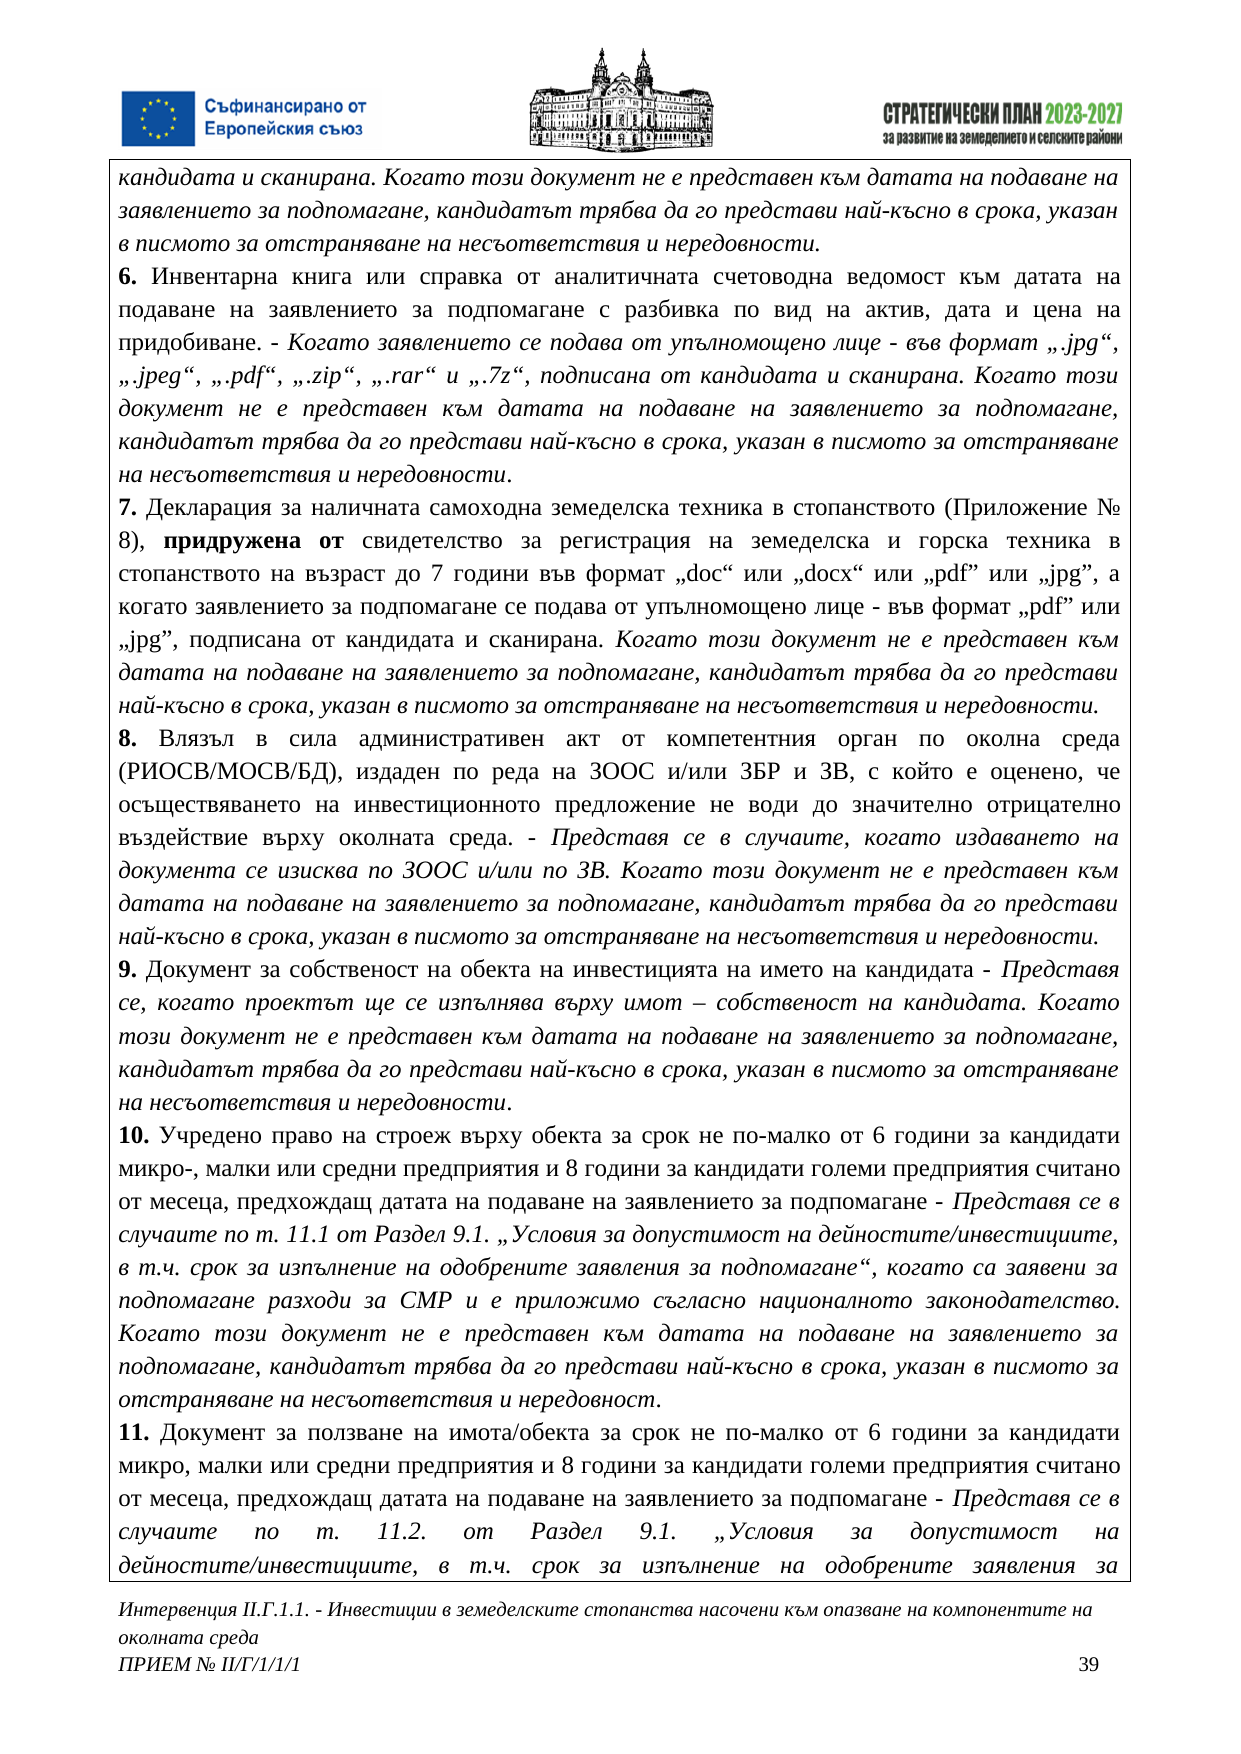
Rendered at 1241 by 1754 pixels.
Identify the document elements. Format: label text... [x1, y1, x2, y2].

text 9. Документ за собственост на обекта на инвестицията на името на кандидата - Представя се, когато проектът ще се изпълнява върху имот – собственост на кандидата. Когато този документ не е представен към датата на подаване на заявлението за подпомагане, кандидатът трябва да го представи най-късно в срока, указан в писмото за отстраняване на несъответствия и нередовности. [110, 951, 1130, 1116]
text 8. Влязъл в сила административен акт от компетентния орган по околна среда (РИОСВ/МОСВ/БД), издаден по реда на ЗООС и/или ЗБР и ЗВ, с който е оценено, че осъществяването на инвестиционното предложение не води до значително отрицателно въздействие върху околната среда. - Представя се в случаите, когато издаването на документа се изисква по ЗООС и/или по ЗВ. Когато този документ не е представен към датата на подаване на заявлението за подпомагане, кандидатът трябва да го представи най-късно в срока, указан в писмото за отстраняване на несъответствия и нередовности. [110, 720, 1130, 950]
text 10. Учредено право на строеж върху обекта за срок не по-малко от 6 години за кандидати микро-, малки или средни предприятия и 8 години за кандидати големи предприятия считано от месеца, предхождащ датата на подаване на заявлението за подпомагане - Представя се в случаите по т. 11.1 от Раздел 9.1. „Условия за допустимост на дейностите/инвестициите, в т.ч. срок за изпълнение на одобрените заявления за подпомагане“, когато са заявени за подпомагане разходи за СМР и е приложимо съгласно националното законодателство. Когато този документ не е представен към датата на подаване на заявлението за подпомагане, кандидатът трябва да го представи най-късно в срока, указан в писмото за отстраняване на несъответствия и нередовност. [110, 1117, 1130, 1413]
text 7. Декларация за наличната самоходна земеделска техника в стопанството (Приложение № 8), придружена от свидетелство за регистрация на земеделска и горска техника в стопанството на възраст до 7 години във формат „doc“ или „docx“ или „pdf” или „jpg”, а когато заявлението за подпомагане се подава от упълномощено лице - във формат „pdf” или „jpg”, подписана от кандидата и сканирана. Когато този документ не е представен към датата на подаване на заявлението за подпомагане, кандидатът трябва да го представи най-късно в срока, указан в писмото за отстраняване на несъответствия и нередовности. [110, 489, 1130, 719]
text 6. Инвентарна книга или справка от аналитичната счетоводна ведомост към датата на подаване на заявлението за подпомагане с разбивка по вид на актив, дата и цена на придобиване. - Когато заявлението се подава от упълномощено лице - във формат „.jpg“, „.jpeg“, „.pdf“, „.zip“, „.rar“ и „.7z“, подписана от кандидата и сканирана. Когато този документ не е представен към датата на подаване на заявлението за подпомагане, кандидатът трябва да го представи най-късно в срока, указан в писмото за отстраняване на несъответствия и нередовности. [110, 258, 1130, 488]
picture [118, 44, 1123, 159]
